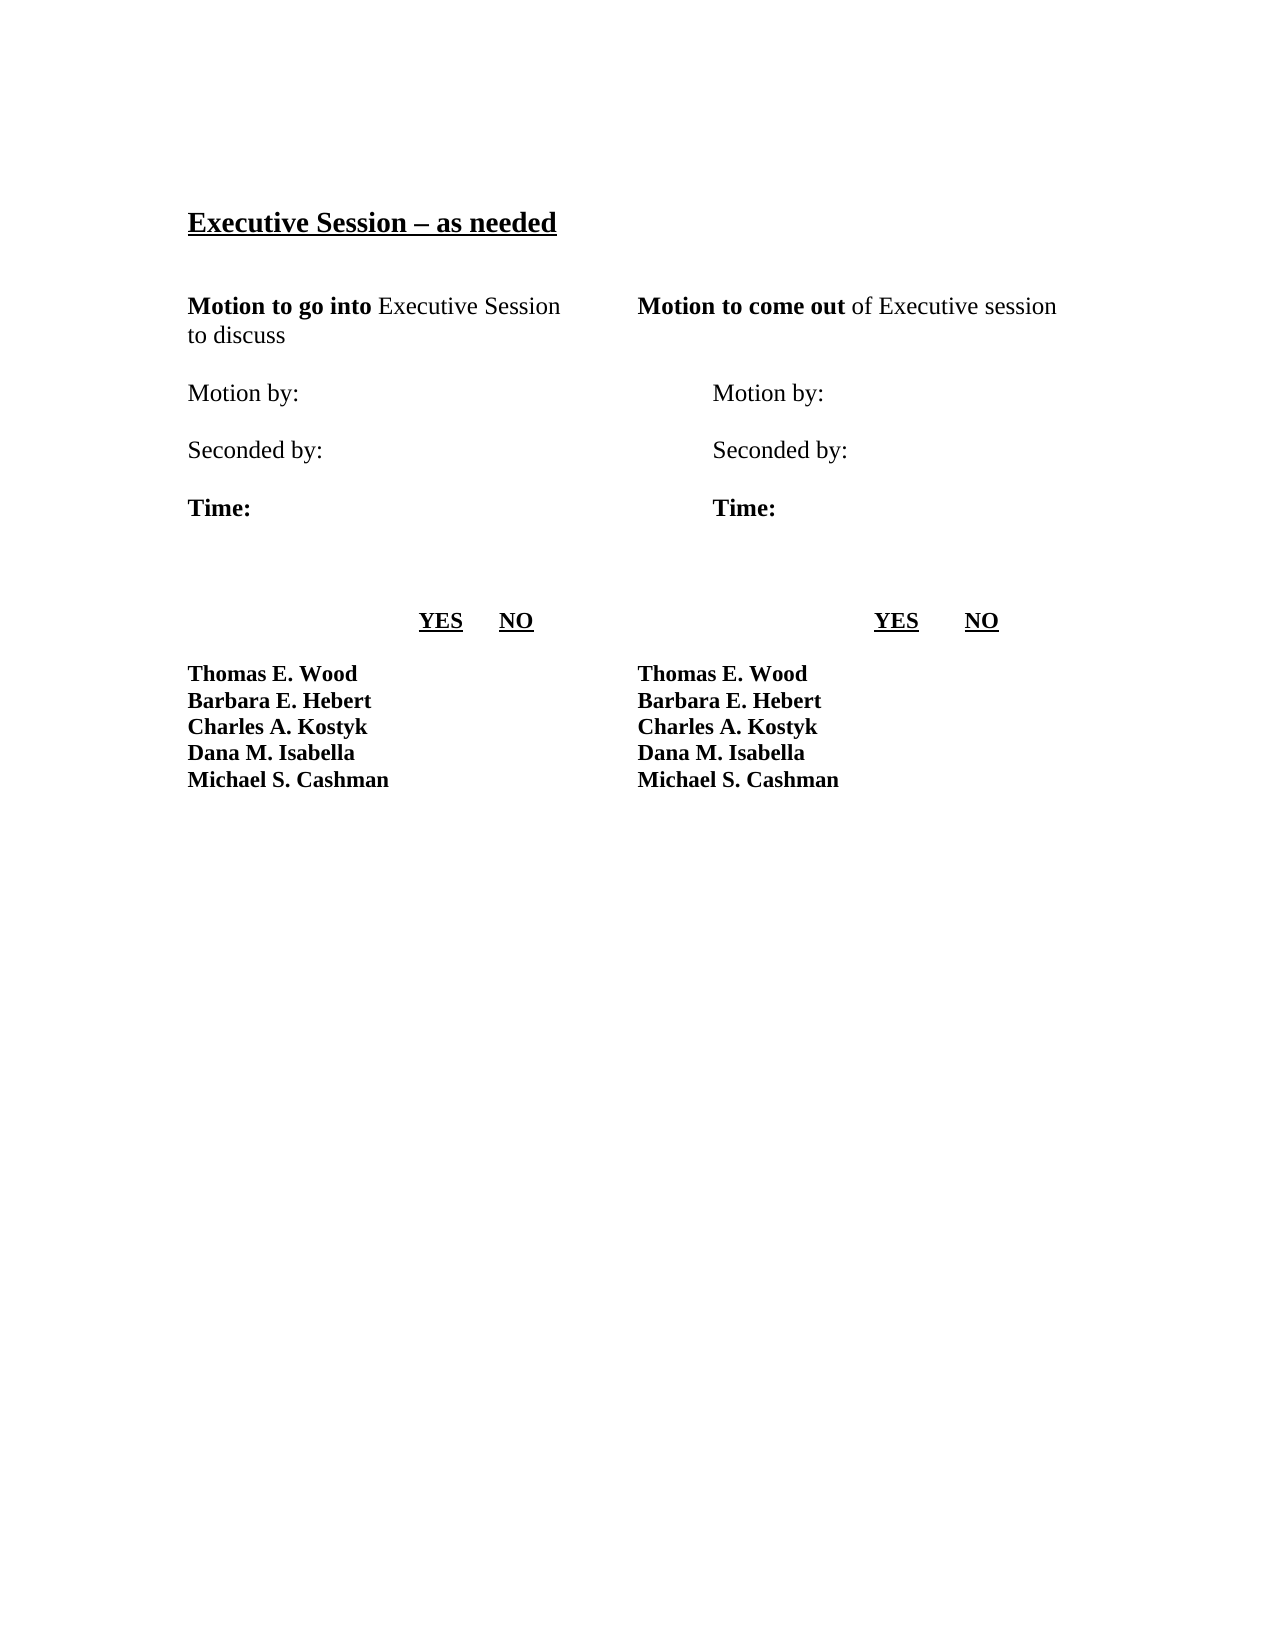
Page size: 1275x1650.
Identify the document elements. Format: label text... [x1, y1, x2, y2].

text to discuss [187, 320, 1087, 349]
text Motion by: Motion by: [187, 378, 1087, 406]
text Michael S. Cashman Michael S. Cashman [187, 766, 1087, 792]
subtitle Time: Time: [187, 493, 1087, 521]
text Barbara E. Hebert Barbara E. Hebert [187, 687, 1087, 713]
text Dana M. Isabella Dana M. Isabella [187, 739, 1087, 766]
text Seconded by: Seconded by: [187, 435, 1087, 464]
text Motion to go into Executive Session Motion to come out of Executive session [187, 291, 1087, 320]
text Executive Session – as needed [187, 205, 1087, 239]
text YES NO YES NO [187, 608, 1087, 634]
text E. Wood E. Wood [187, 660, 1087, 687]
text Charles A. Kostyk Charles A. Kostyk [187, 713, 1087, 739]
